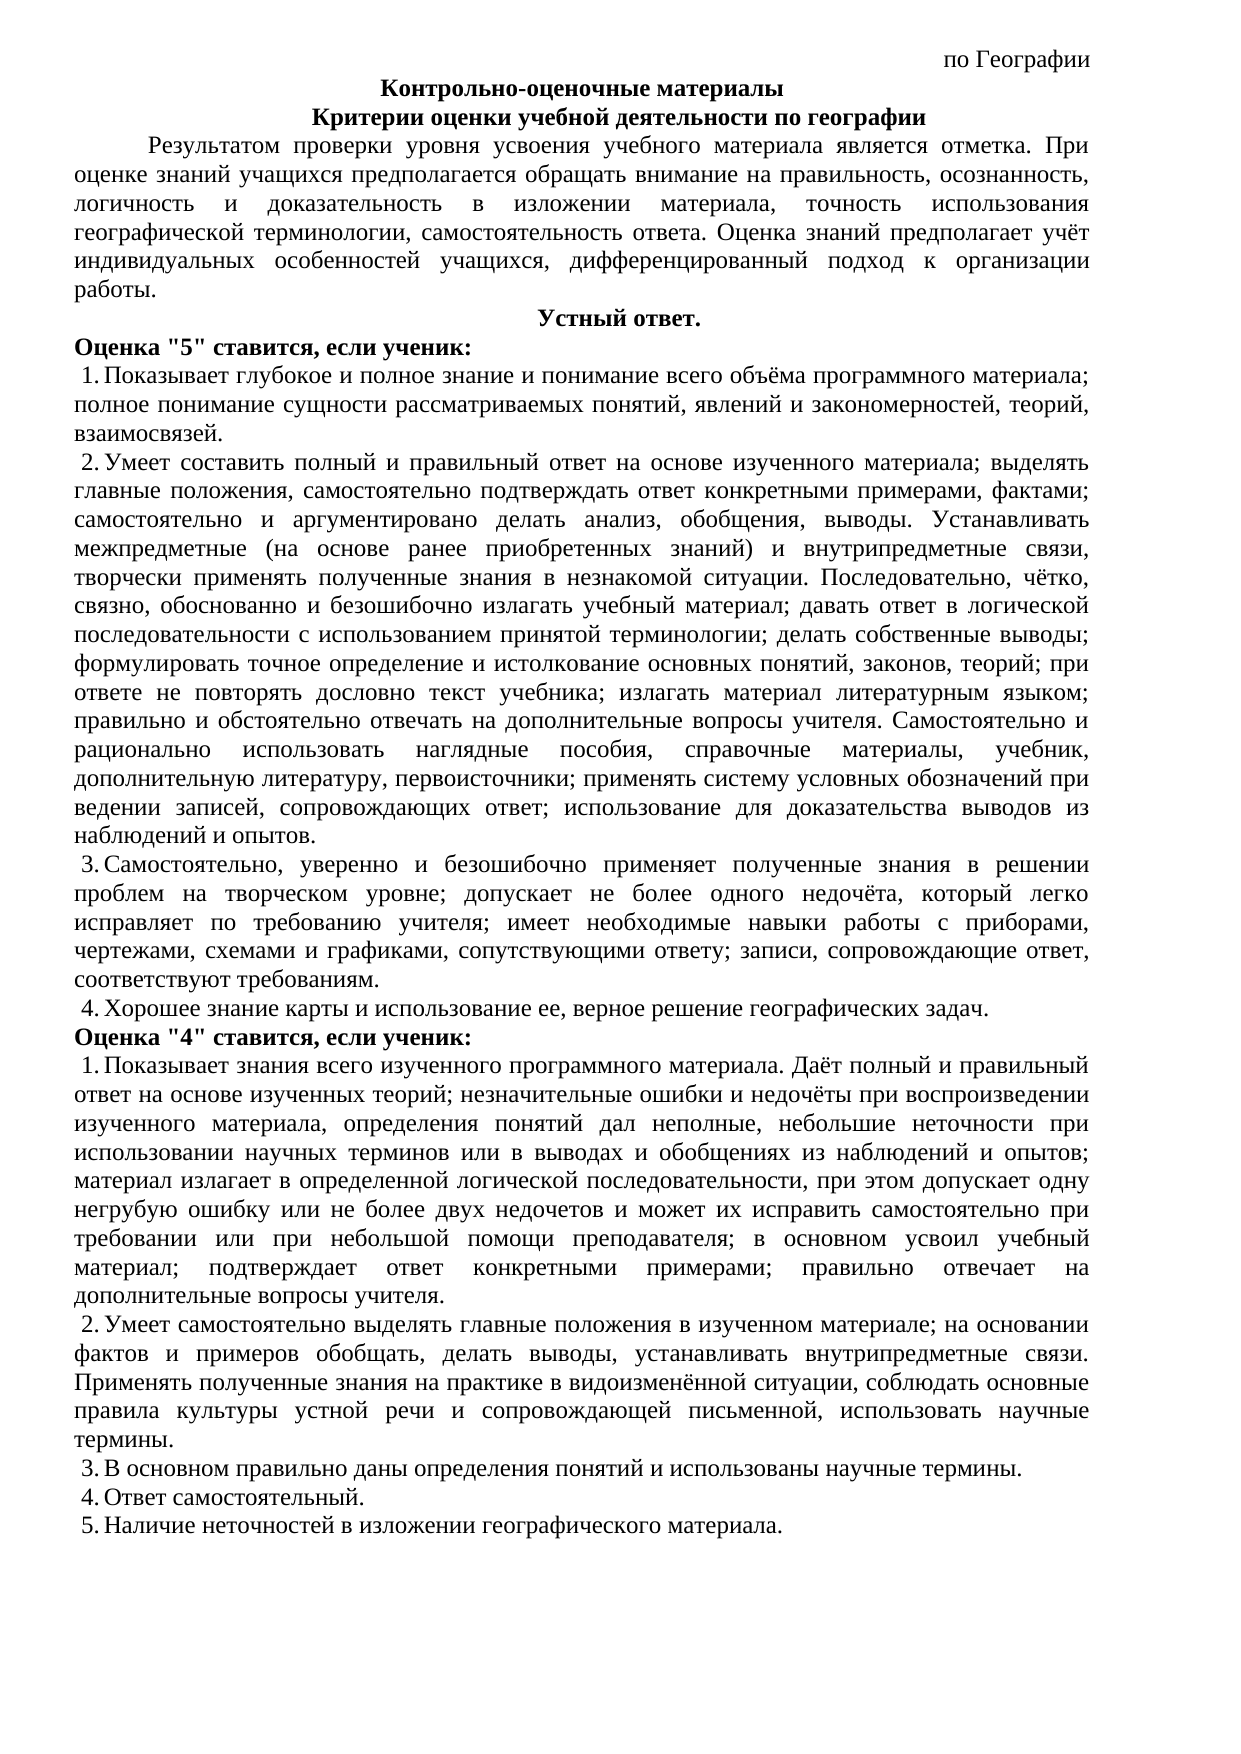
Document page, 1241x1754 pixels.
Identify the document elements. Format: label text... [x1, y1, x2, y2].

text Устный ответ. [74, 303, 1090, 332]
list Показывает знания всего изученного программного материала. Даёт полный и правильный ответ на основе изученных теорий; незначительные ошибки и недочёты при воспроизведении изученного материала, определения понятий дал неполные, небольшие неточности при использовании научных терминов или в выводах и обобщениях из наблюдений и опытов; материал излагает в определенной логической последовательности, при этом допускает одну негрубую ошибку или не более двух недочетов и может их исправить самостоятельно при требовании или при небольшой помощи преподавателя; в основном усвоил учебный материал; подтверждает ответ конкретными примерами; правильно отвечает на дополнительные вопросы учителя. [74, 1051, 1090, 1309]
list Умеет составить полный и правильный ответ на основе изученного материала; выделять главные положения, самостоятельно подтверждать ответ конкретными примерами, фактами; самостоятельно и аргументировано делать анализ, обобщения, выводы. Устанавливать межпредметные (на основе ранее приобретенных знаний) и внутрипредметные связи, творчески применять полученные знания в незнакомой ситуации. Последовательно, чётко, связно, обоснованно и безошибочно излагать учебный материал; давать ответ в логической последовательности с использованием принятой терминологии; делать собственные выводы; формулировать точное определение и истолкование основных понятий, законов, теорий; при ответе не повторять дословно текст учебника; излагать материал литературным языком; правильно и обстоятельно отвечать на дополнительные вопросы учителя. Самостоятельно и рационально использовать наглядные пособия, справочные материалы, учебник, дополнительную литературу, первоисточники; применять систему условных обозначений при ведении записей, сопровождающих ответ; использование для доказательства выводов из наблюдений и опытов. [74, 447, 1090, 849]
text Оценка "4" ставится, если ученик: [74, 1022, 1090, 1051]
text Контрольно-оценочные материалы [74, 73, 1090, 102]
list Хорошее знание карты и использование ее, верное решение географических задач. [74, 993, 1090, 1022]
list Самостоятельно, уверенно и безошибочно применяет полученные знания в решении проблем на творческом уровне; допускает не более одного недочёта, который легко исправляет по требованию учителя; имеет необходимые навыки работы с приборами, чертежами, схемами и графиками, сопутствующими ответу; записи, сопровождающие ответ, соответствуют требованиям. [74, 849, 1090, 993]
list Умеет самостоятельно выделять главные положения в изученном материале; на основании фактов и примеров обобщать, делать выводы, устанавливать внутрипредметные связи. Применять полученные знания на практике в видоизменённой ситуации, соблюдать основные правила культуры устной речи и сопровождающей письменной, использовать научные термины. [74, 1309, 1090, 1453]
text Оценка "5" ставится, если ученик: [74, 332, 1090, 361]
text по Географии [74, 44, 1090, 73]
text Результатом проверки уровня усвоения учебного материала является отметка. При оценке знаний учащихся предполагается обращать внимание на правильность, осознанность, логичность и доказательность в изложении материала, точность использования географической терминологии, самостоятельность ответа. Оценка знаний предполагает учёт индивидуальных особенностей учащихся, дифференцированный подход к организации работы. [74, 131, 1090, 303]
text Критерии оценки учебной деятельности по географии [74, 102, 1090, 131]
list Ответ самостоятельный. [74, 1482, 1090, 1511]
list Наличие неточностей в изложении географического материала. [74, 1511, 1090, 1539]
list В основном правильно даны определения понятий и использованы научные термины. [74, 1453, 1090, 1482]
list Показывает глубокое и полное знание и понимание всего объёма программного материала; полное понимание сущности рассматриваемых понятий, явлений и закономерностей, теорий, взаимосвязей. [74, 361, 1090, 447]
